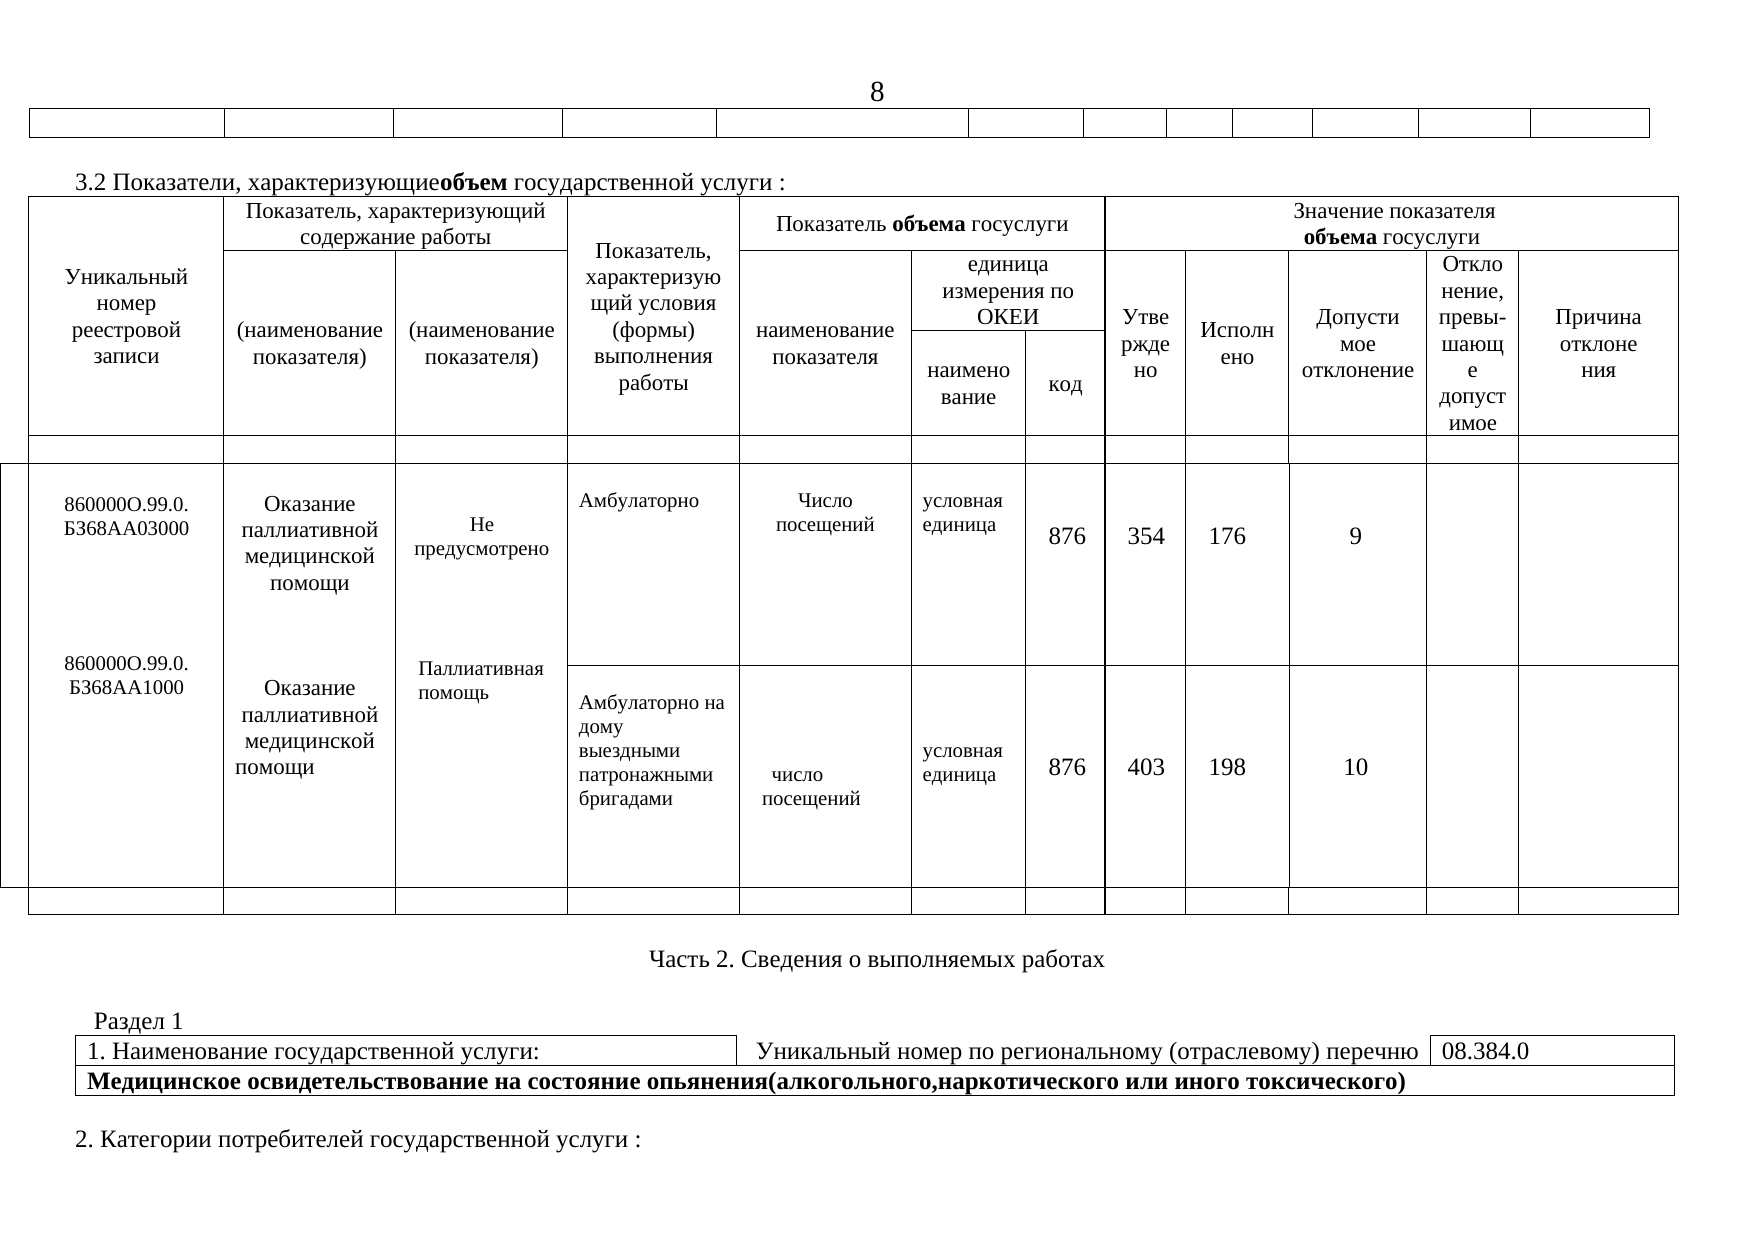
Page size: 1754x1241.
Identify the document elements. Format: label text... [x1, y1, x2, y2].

table_cell условная единица [912, 464, 1025, 665]
table_cell 176 [1186, 464, 1289, 665]
table_cell [1427, 436, 1518, 462]
table_cell [1519, 666, 1678, 887]
table_cell [394, 109, 562, 137]
table_cell [1289, 436, 1426, 462]
table_cell [912, 436, 1025, 462]
text 3.2 Показатели, характеризующиеобъем государственной услуги : [75, 167, 1679, 196]
table_cell [740, 436, 911, 462]
table_header Показатель объема госуслуги [740, 197, 1104, 249]
table_cell Утверждено [1106, 251, 1185, 435]
table_cell [1186, 436, 1288, 462]
table_header 08.384.0 [1431, 1036, 1674, 1065]
table_cell 876 [1026, 666, 1104, 887]
table_cell [563, 109, 716, 137]
table_cell [1519, 436, 1678, 462]
table_cell (наименование показателя) [224, 251, 395, 435]
table_cell [717, 109, 968, 137]
table_header 1. Наименование государственной услуги: [76, 1036, 736, 1065]
table_cell наименование [912, 331, 1025, 435]
table_cell код [1026, 331, 1104, 435]
table_header Показатель, характеризующий содержание работы [224, 197, 567, 249]
table_cell [568, 888, 739, 914]
table_header Показатель, характеризующий условия (формы) выполнения работы [568, 197, 739, 435]
table_cell Амбулаторно на дому выездными патронажными бригадами [568, 666, 739, 887]
table_header Уникальный номер по региональному (отраслевому) перечню [737, 1035, 1430, 1065]
table_cell [1519, 464, 1678, 665]
table_cell [1026, 436, 1104, 462]
table_cell [1167, 109, 1232, 137]
table_cell [224, 436, 395, 462]
table_cell [568, 436, 739, 462]
table_cell условная единица [912, 666, 1025, 887]
table_cell Отклонение, превы-шающе допустимое [1427, 251, 1518, 435]
table_cell 198 [1186, 666, 1289, 887]
table_cell [1519, 888, 1678, 914]
table_cell [969, 109, 1083, 137]
table_cell [1427, 464, 1518, 665]
text Часть 2. Сведения о выполняемых работах [75, 944, 1679, 973]
table_header Уникальный номер реестровой записи [29, 197, 223, 435]
table_cell [1106, 436, 1185, 462]
table_cell 876 [1026, 464, 1104, 665]
table_cell Число посещений [740, 464, 911, 665]
table_cell [1026, 888, 1104, 914]
table_cell [29, 436, 223, 462]
table_cell [1084, 109, 1166, 137]
table_cell (наименование показателя) [396, 251, 567, 435]
table_cell единица измерения по ОКЕИ [912, 251, 1104, 329]
table_cell 9 [1290, 464, 1426, 665]
table_cell 354 [1106, 464, 1185, 665]
table_cell наименование показателя [740, 251, 911, 435]
table_cell [30, 109, 224, 137]
table_cell [1106, 888, 1185, 914]
text Раздел 1 [75, 1006, 1679, 1035]
table_cell Допусти мое отклонение [1289, 251, 1426, 435]
table_cell 10 [1290, 666, 1426, 887]
table_cell Оказание паллиативной медицинской помощи Оказание паллиативной медицинской помощи [224, 464, 395, 887]
table_header Значение показателя объема госуслуги [1106, 197, 1678, 249]
table_cell [1427, 666, 1518, 887]
table_cell [1531, 109, 1649, 137]
table_cell 860000О.99.0. БЗ68АА03000 860000О.99.0. БЗ68АА1000 [29, 464, 223, 887]
table_cell [1419, 109, 1530, 137]
table_cell [1289, 888, 1426, 914]
table_cell [29, 888, 223, 914]
table_cell [740, 888, 911, 914]
table_cell [1186, 888, 1288, 914]
table_cell Исполнено [1186, 251, 1288, 435]
table_cell [224, 888, 395, 914]
table_cell 403 [1106, 666, 1185, 887]
table_cell [225, 109, 393, 137]
table_cell [396, 436, 567, 462]
table_cell Медицинское освидетельствование на состояние опьянения(алкогольного,наркотического или иного токсического) [76, 1066, 1674, 1095]
table_cell Причина отклоне ния [1519, 251, 1678, 435]
table_cell [396, 888, 567, 914]
table_cell [1427, 888, 1518, 914]
table_cell число посещений [740, 666, 911, 887]
table_cell [912, 888, 1025, 914]
text 2. Категории потребителей государственной услуги : [75, 1124, 1679, 1153]
table_cell Не предусмотрено Паллиативная помощь [396, 464, 567, 887]
table_cell [1233, 109, 1312, 137]
table_cell [1, 464, 28, 887]
table_cell Амбулаторно [568, 464, 739, 665]
table_cell [1313, 109, 1418, 137]
